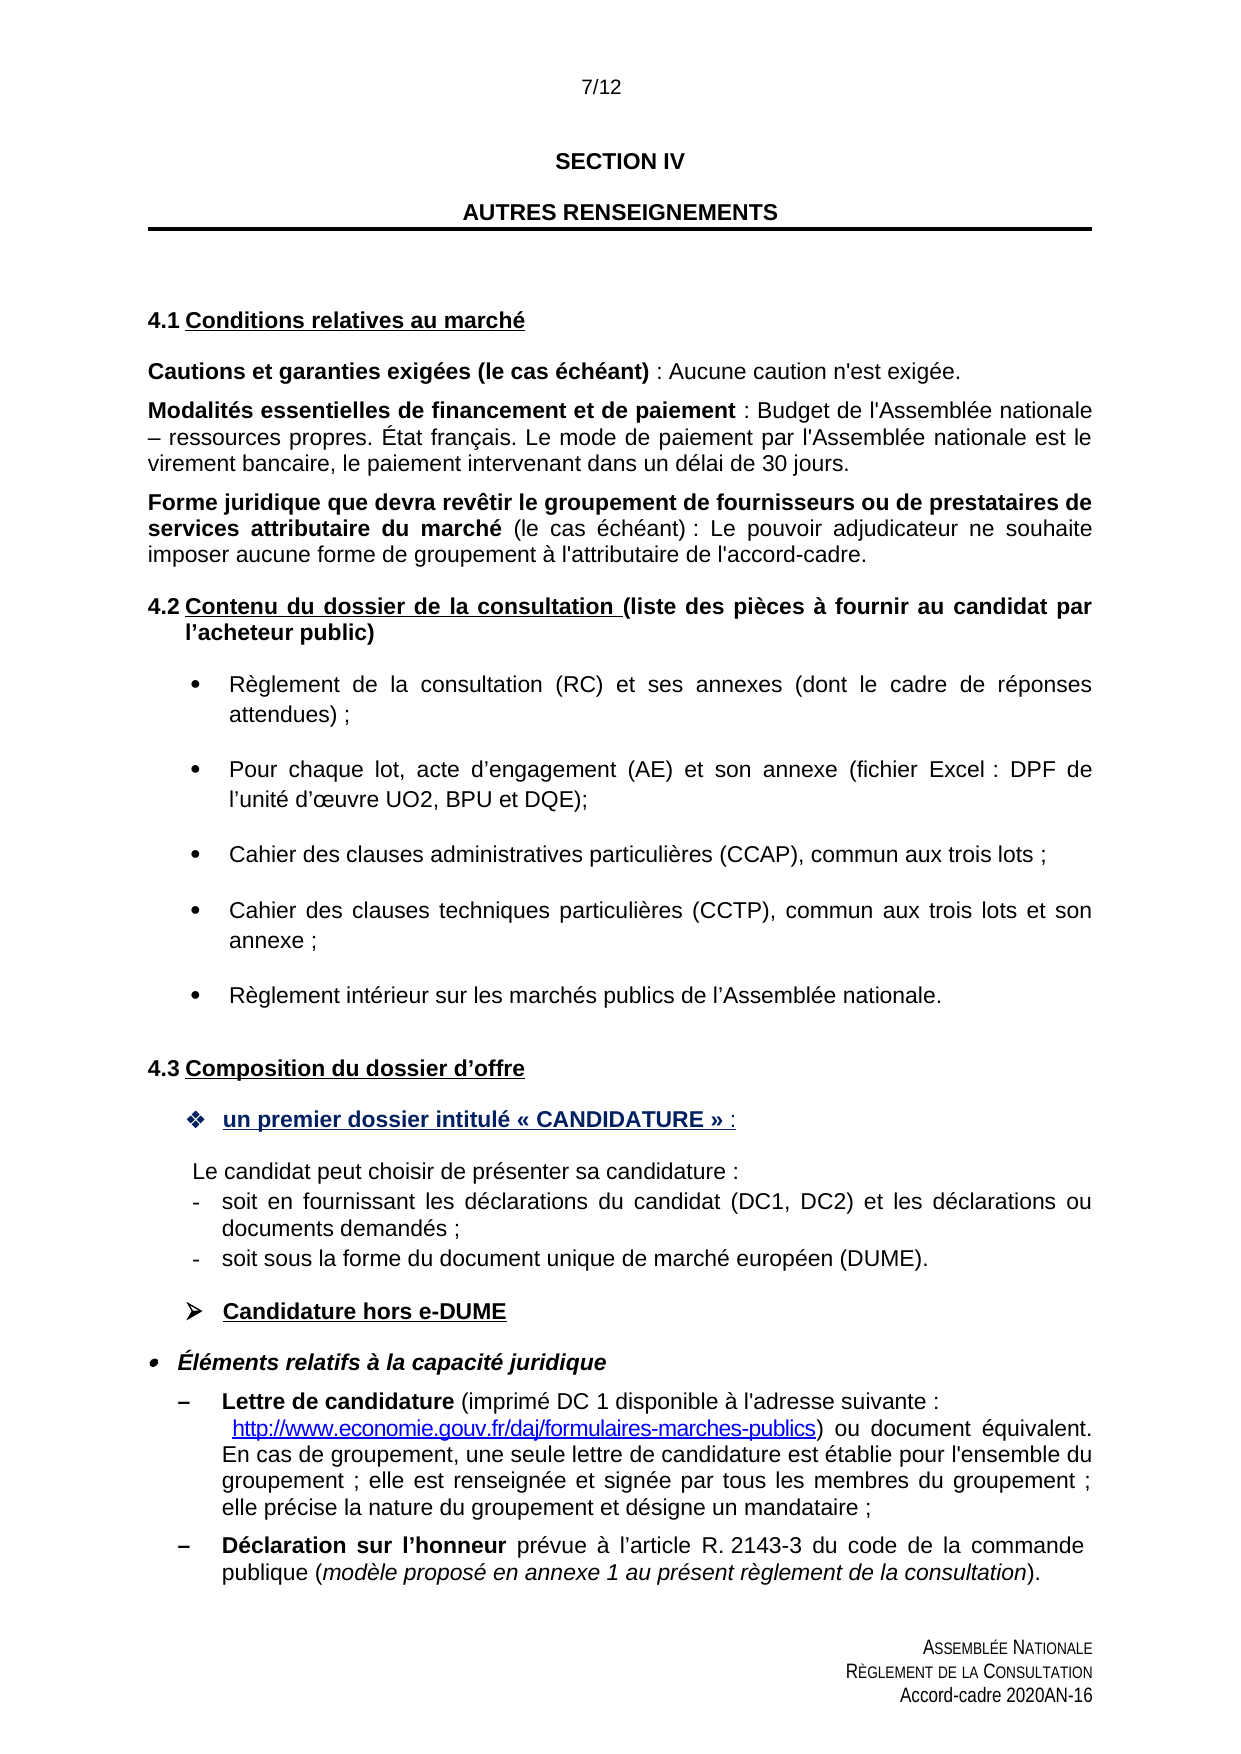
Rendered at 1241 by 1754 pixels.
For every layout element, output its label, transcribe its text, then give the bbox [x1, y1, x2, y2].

list un premier dossier intitulé « CANDIDATURE » : [185, 1106, 1092, 1133]
list soit sous la forme du document unique de marché européen (DUME). [192, 1245, 1092, 1272]
subtitle AUTRES RENSEIGNEMENTS [148, 199, 1092, 227]
text http://www.economie.gouv.fr/daj/formulaires-marches-publics) ou document équivalent. En cas de groupement, une seule lettre de candidature est établie pour l'ensemble du groupement ; elle est renseignée et signée par tous les membres du groupement ; elle précise la nature du groupement et désigne un mandataire ; [222, 1414, 1092, 1520]
list Lettre de candidature (imprimé DC 1 disponible à l'adresse suivante : [177, 1388, 1092, 1414]
text Modalités essentielles de financement et de paiement : Budget de l'Assemblée nationale – ressources propres. État français. Le mode de paiement par l'Assemblée nationale est le virement bancaire, le paiement intervenant dans un délai de 30 jours. [148, 397, 1092, 476]
list Composition du dossier d’offre [148, 1055, 1092, 1081]
list Cahier des clauses administratives particulières (CCAP), commun aux trois lots ; [191, 841, 1092, 868]
text Le candidat peut choisir de présenter sa candidature : [192, 1158, 1092, 1184]
subtitle Section IV [148, 148, 1092, 174]
list soit en fournissant les déclarations du candidat (DC1, DC2) et les déclarations ou documents demandés ; [192, 1188, 1092, 1241]
list Contenu du dossier de la consultation (liste des pièces à fournir au candidat par l’acheteur public) [148, 593, 1092, 646]
text Cautions et garanties exigées (le cas échéant) : Aucune caution n'est exigée. [148, 358, 1092, 385]
list Règlement intérieur sur les marchés publics de l’Assemblée nationale. [191, 982, 1092, 1008]
list Candidature hors e-DUME [185, 1298, 1092, 1324]
text Forme juridique que devra revêtir le groupement de fournisseurs ou de prestataires de services attributaire du marché (le cas échéant) : Le pouvoir adjudicateur ne souhaite imposer aucune forme de groupement à l'attributaire de l'accord-cadre. [148, 489, 1092, 568]
list Cahier des clauses techniques particulières (CCTP), commun aux trois lots et son annexe ; [191, 897, 1092, 953]
list Règlement de la consultation (RC) et ses annexes (dont le cadre de réponses attendues) ; [191, 671, 1092, 727]
list Conditions relatives au marché [148, 307, 1092, 333]
list Éléments relatifs à la capacité juridique [148, 1349, 1092, 1376]
list Pour chaque lot, acte d’engagement (AE) et son annexe (fichier Excel : DPF de l’unité d’œuvre UO2, BPU et DQE); [191, 756, 1092, 812]
list Déclaration sur l’honneur prévue à l’article R. 2143-3 du code de la commande publique (modèle proposé en annexe 1 au présent règlement de la consultation). [177, 1532, 1085, 1585]
